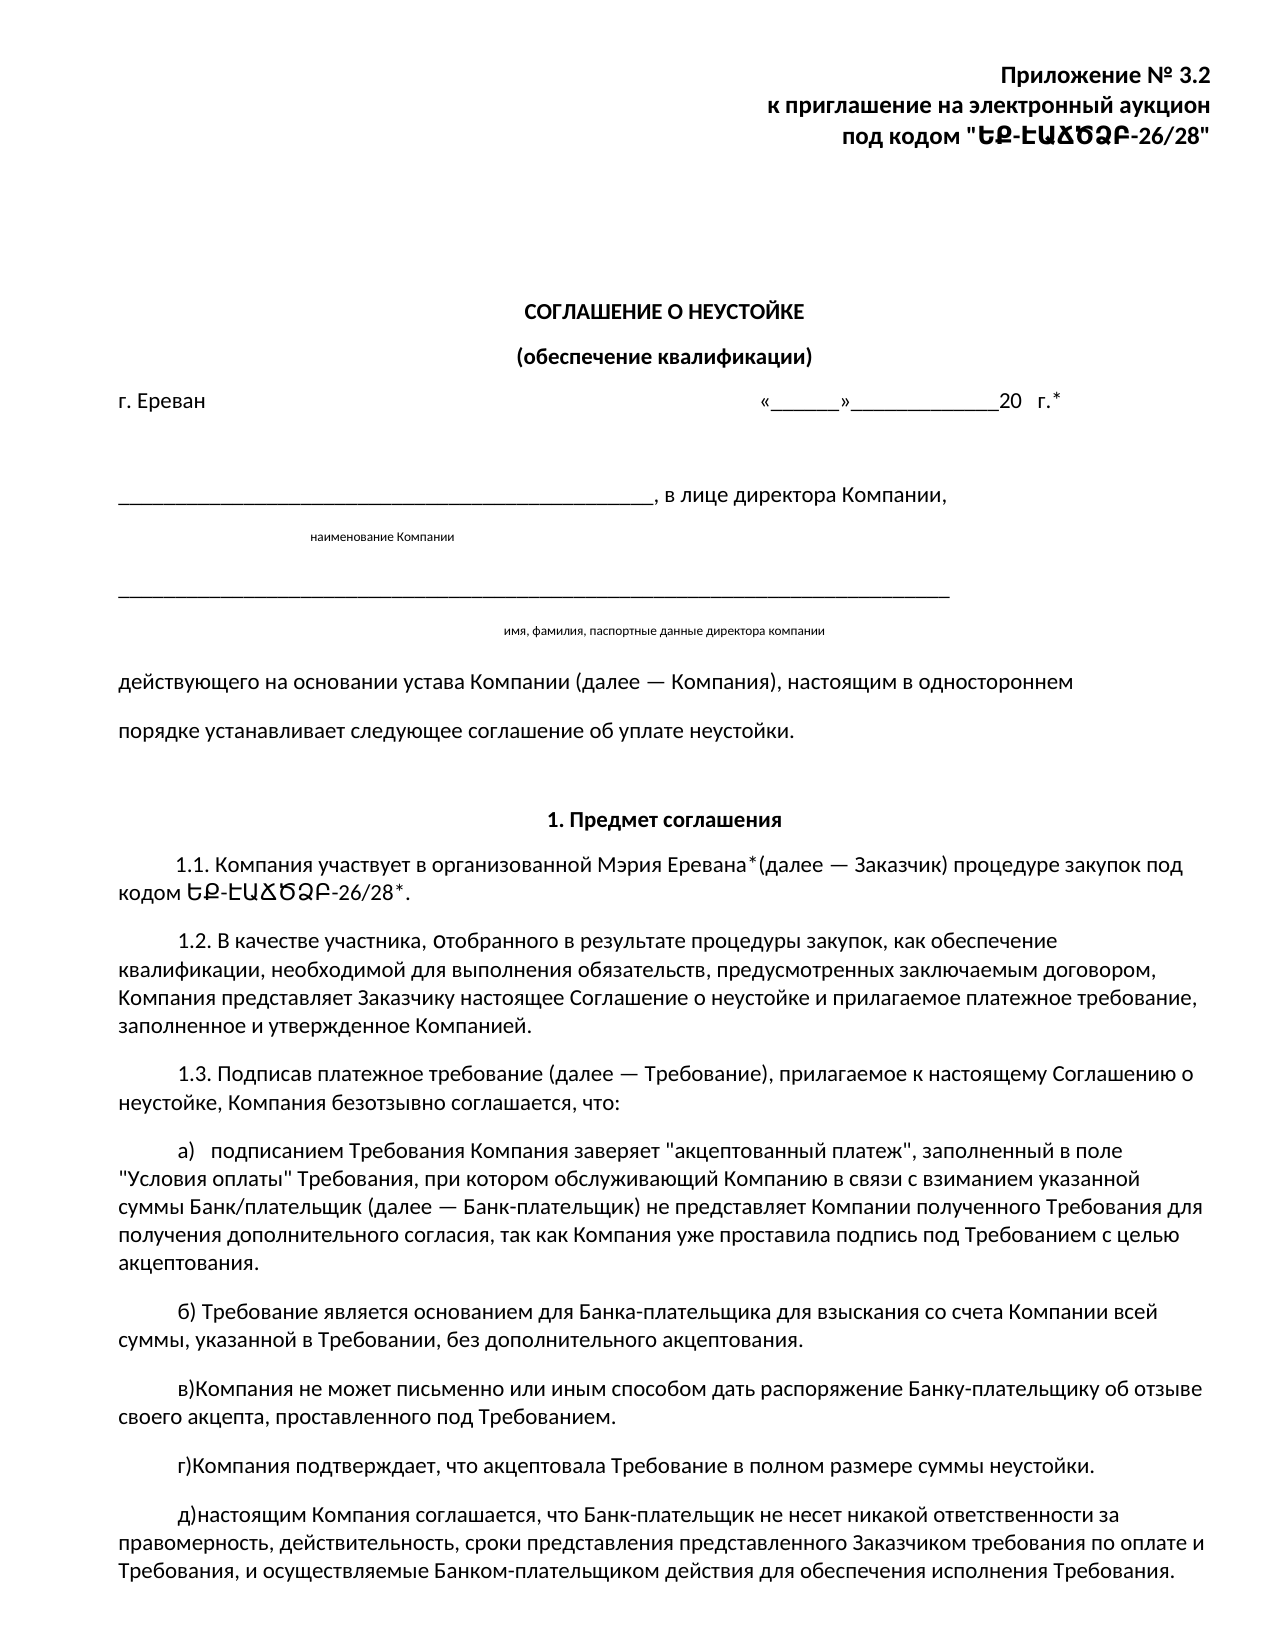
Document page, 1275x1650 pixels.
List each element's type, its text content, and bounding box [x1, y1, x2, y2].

text д)настоящим Компания соглашается, что Банк-плательщик не несет никакой ответственности за правомерность, действительность, сроки представления представленного Заказчиком требования по оплате и Требования, и осуществляемые Банком-плательщиком действия для обеспечения исполнения Требования. [118, 1500, 1211, 1584]
text 1.1. Компания участвует в организованной Мэрия Еревана*(далее — Заказчик) процедуре закупок под кодом ԵՔ-ԷԱՃԾՁԲ-26/28*. [118, 850, 1211, 906]
text имя, фамилия, паспортные данные директора компании [118, 622, 1211, 650]
text действующего на основании устава Компании (далее — Компания), настоящим в одностороннем [118, 667, 1211, 695]
text _________________________________________________________________________ [118, 573, 1211, 601]
text _______________________________________________, в лице директора Компании, [118, 480, 1211, 508]
text порядке устанавливает следующее соглашение об уплате неустойки. [118, 716, 1211, 744]
text г)Компания подтверждает, что акцептовала Требование в полном размере суммы неустойки. [118, 1451, 1211, 1479]
text СОГЛАШЕНИЕ О НЕУСТОЙКЕ [118, 297, 1211, 325]
table_header г. Ереван [107, 387, 605, 435]
text (обеспечение квалификации) [118, 342, 1211, 370]
text Приложение № 3.2 [118, 59, 1211, 89]
text в)Компания не может письменно или иным способом дать распоряжение Банку-плательщику об отзыве своего акцепта, проставленного под Требованием. [118, 1374, 1211, 1430]
table_header «______»_____________20 г.* [605, 387, 1074, 435]
text 1.3. Подписав платежное требование (далее — Требование), прилагаемое к настоящему Соглашению о неустойке, Компания безотзывно соглашается, что: [118, 1059, 1211, 1116]
text 1. Предмет соглашения [118, 805, 1211, 833]
text под кодом "ԵՔ-ԷԱՃԾՁԲ-26/28" [148, 120, 1211, 151]
text 1.2. В качестве участника, օтобранного в результате процедуры закупок, как обеспечение квалификации, необходимой для выполнения обязательств, предусмотренных заключаемым договором, Kомпания представляет Заказчику настоящее Соглашение о неустойке и прилагаемое платежное требование, заполненное и утвержденное Компанией. [118, 927, 1211, 1039]
text а) подписанием Требования Компания заверяет "акцептованный платеж", заполненный в поле "Условия оплаты" Требования, при котором обслуживающий Компанию в связи с взиманием указанной суммы Банк/плательщик (далее — Банк-плательщик) не представляет Компании полученного Требования для получения дополнительного согласия, так как Компания уже проставила подпись под Требованием с целью акцептования. [118, 1136, 1211, 1277]
text наименование Компании [310, 529, 1211, 557]
text б) Требование является основанием для Банка-плательщика для взыскания со счета Компании всей суммы, указанной в Требовании, без дополнительного акцептования. [118, 1297, 1211, 1353]
text к приглашение на электронный аукцион [148, 89, 1211, 120]
